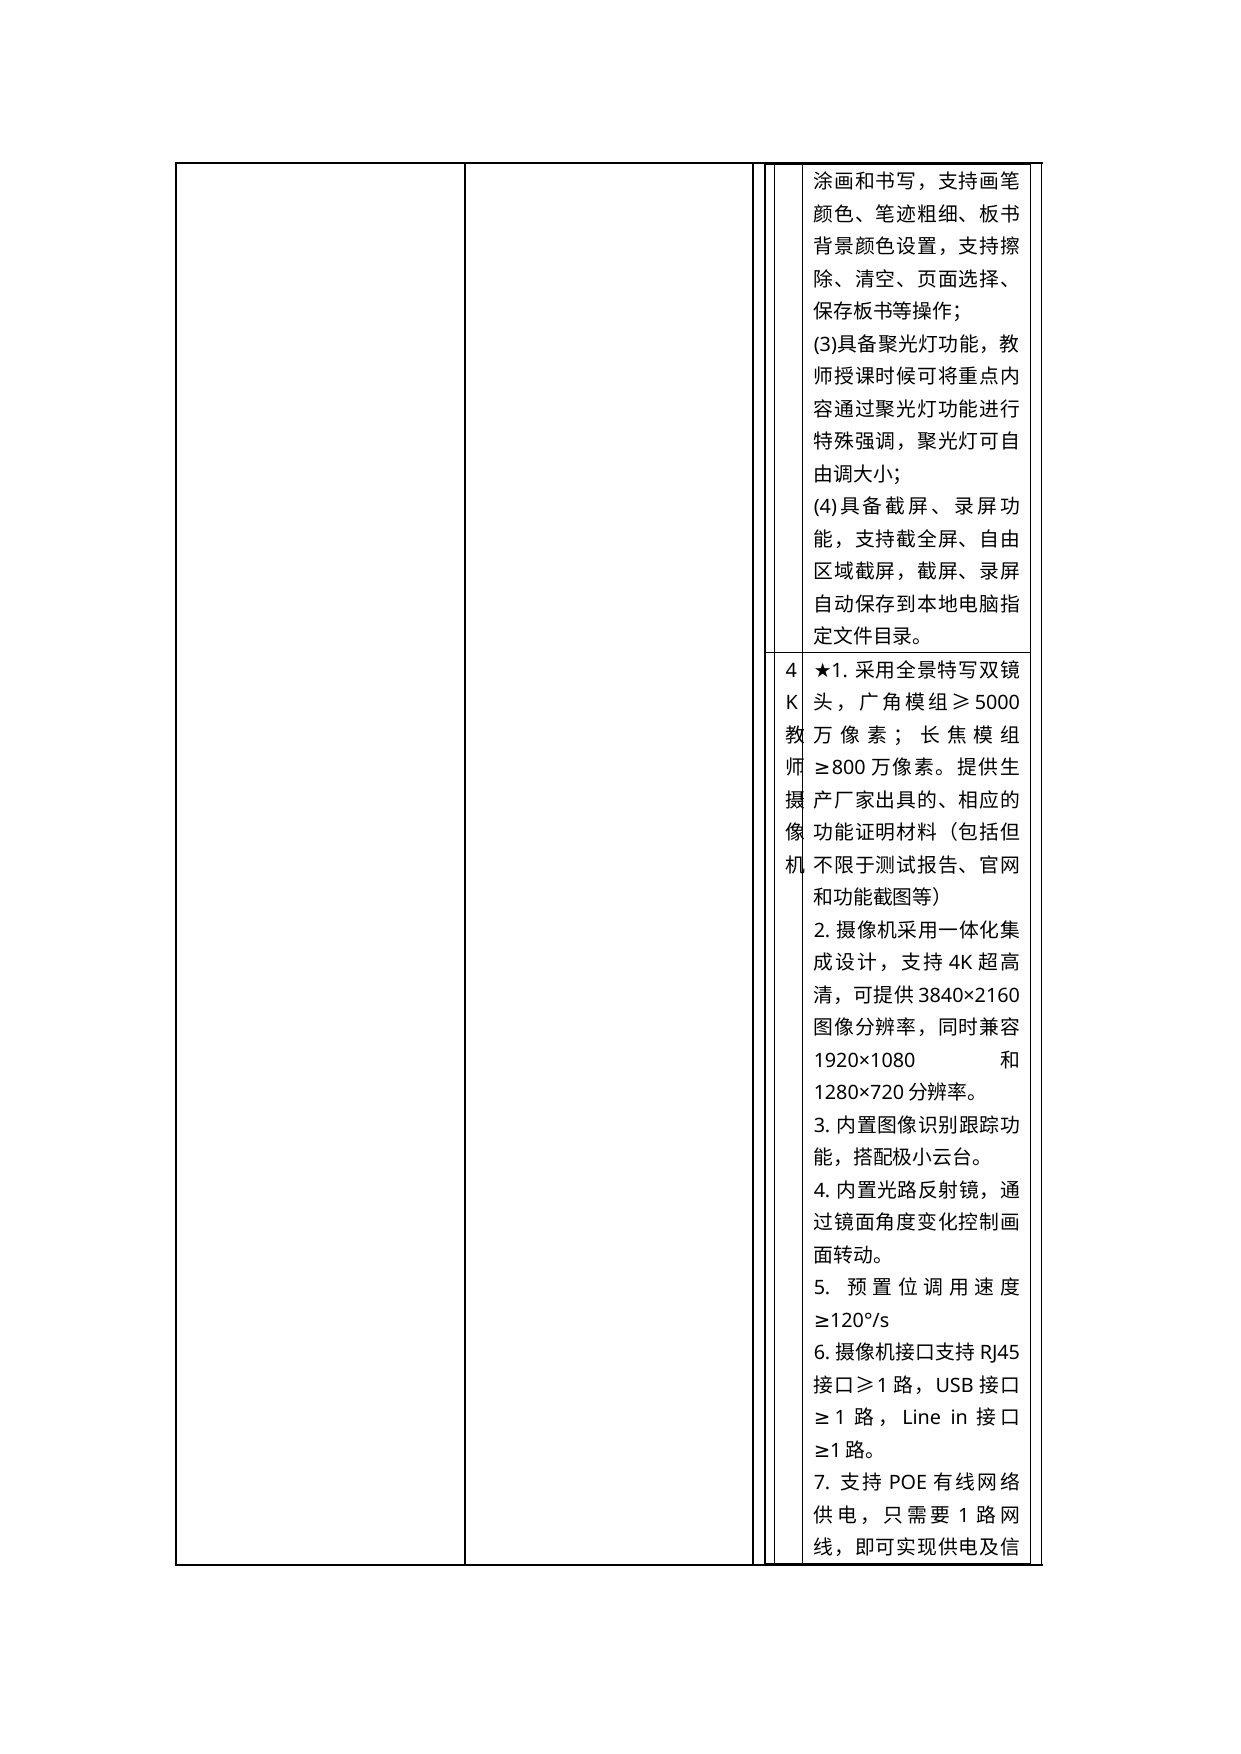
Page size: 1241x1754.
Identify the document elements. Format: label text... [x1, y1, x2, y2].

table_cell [803, 653, 1030, 1563]
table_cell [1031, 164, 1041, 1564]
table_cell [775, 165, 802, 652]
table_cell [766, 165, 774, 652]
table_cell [803, 165, 1030, 652]
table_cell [775, 653, 802, 1563]
table_cell [466, 164, 752, 1564]
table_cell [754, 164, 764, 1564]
table_cell 1 [177, 164, 464, 1564]
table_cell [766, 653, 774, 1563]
